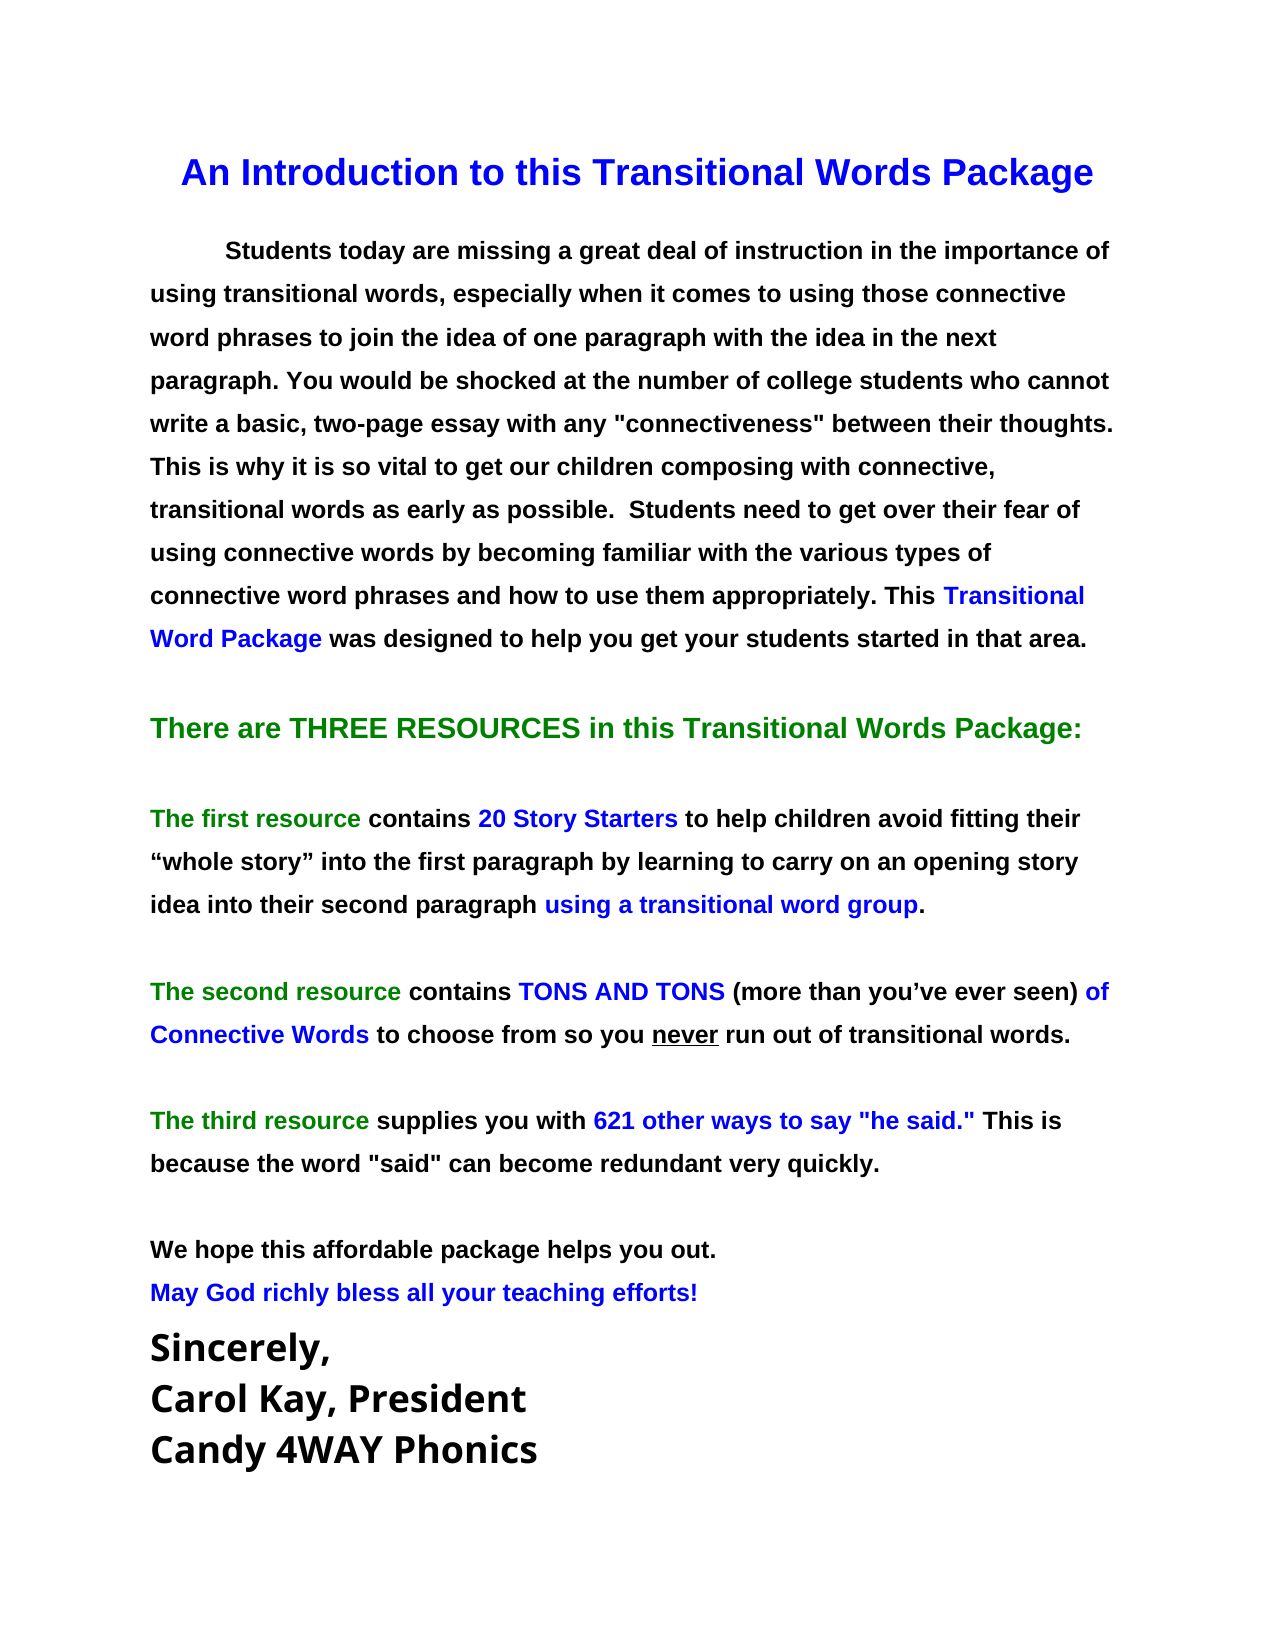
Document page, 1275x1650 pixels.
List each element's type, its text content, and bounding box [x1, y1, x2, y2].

text There are THREE RESOURCES in this Transitional Words Package: [150, 711, 1125, 744]
text Candy 4WAY Phonics [150, 1424, 1125, 1475]
text Sincerely, [150, 1322, 1125, 1373]
text The second resource contains TONS AND TONS (more than you’ve ever seen) of Connective Words to choose from so you never run out of transitional words. [150, 977, 1125, 1048]
text We hope this affordable package helps you out. [150, 1235, 1125, 1264]
text An Introduction to this Transitional Words Package [150, 150, 1125, 193]
text The first resource contains 20 Story Starters to help children avoid fitting their “whole story” into the first paragraph by learning to carry on an opening story idea into their second paragraph using a transitional word group. [150, 804, 1125, 919]
text May God richly bless all your teaching efforts! [150, 1278, 1125, 1307]
text Carol Kay, President [150, 1373, 1125, 1424]
text The third resource supplies you with 621 other ways to say "he said." This is because the word "said" can become redundant very quickly. [150, 1106, 1125, 1178]
text Students today are missing a great deal of instruction in the importance of using transitional words, especially when it comes to using those connective word phrases to join the idea of one paragraph with the idea in the next paragraph. You would be shocked at the number of college students who cannot write a basic, two-page essay with any "connectiveness" between their thoughts. This is why it is so vital to get our children composing with connective, transitional words as early as possible. Students need to get over their fear of using connective words by becoming familiar with the various types of connective word phrases and how to use them appropriately. This Transitional Word Package was designed to help you get your students started in that area. [150, 236, 1125, 653]
